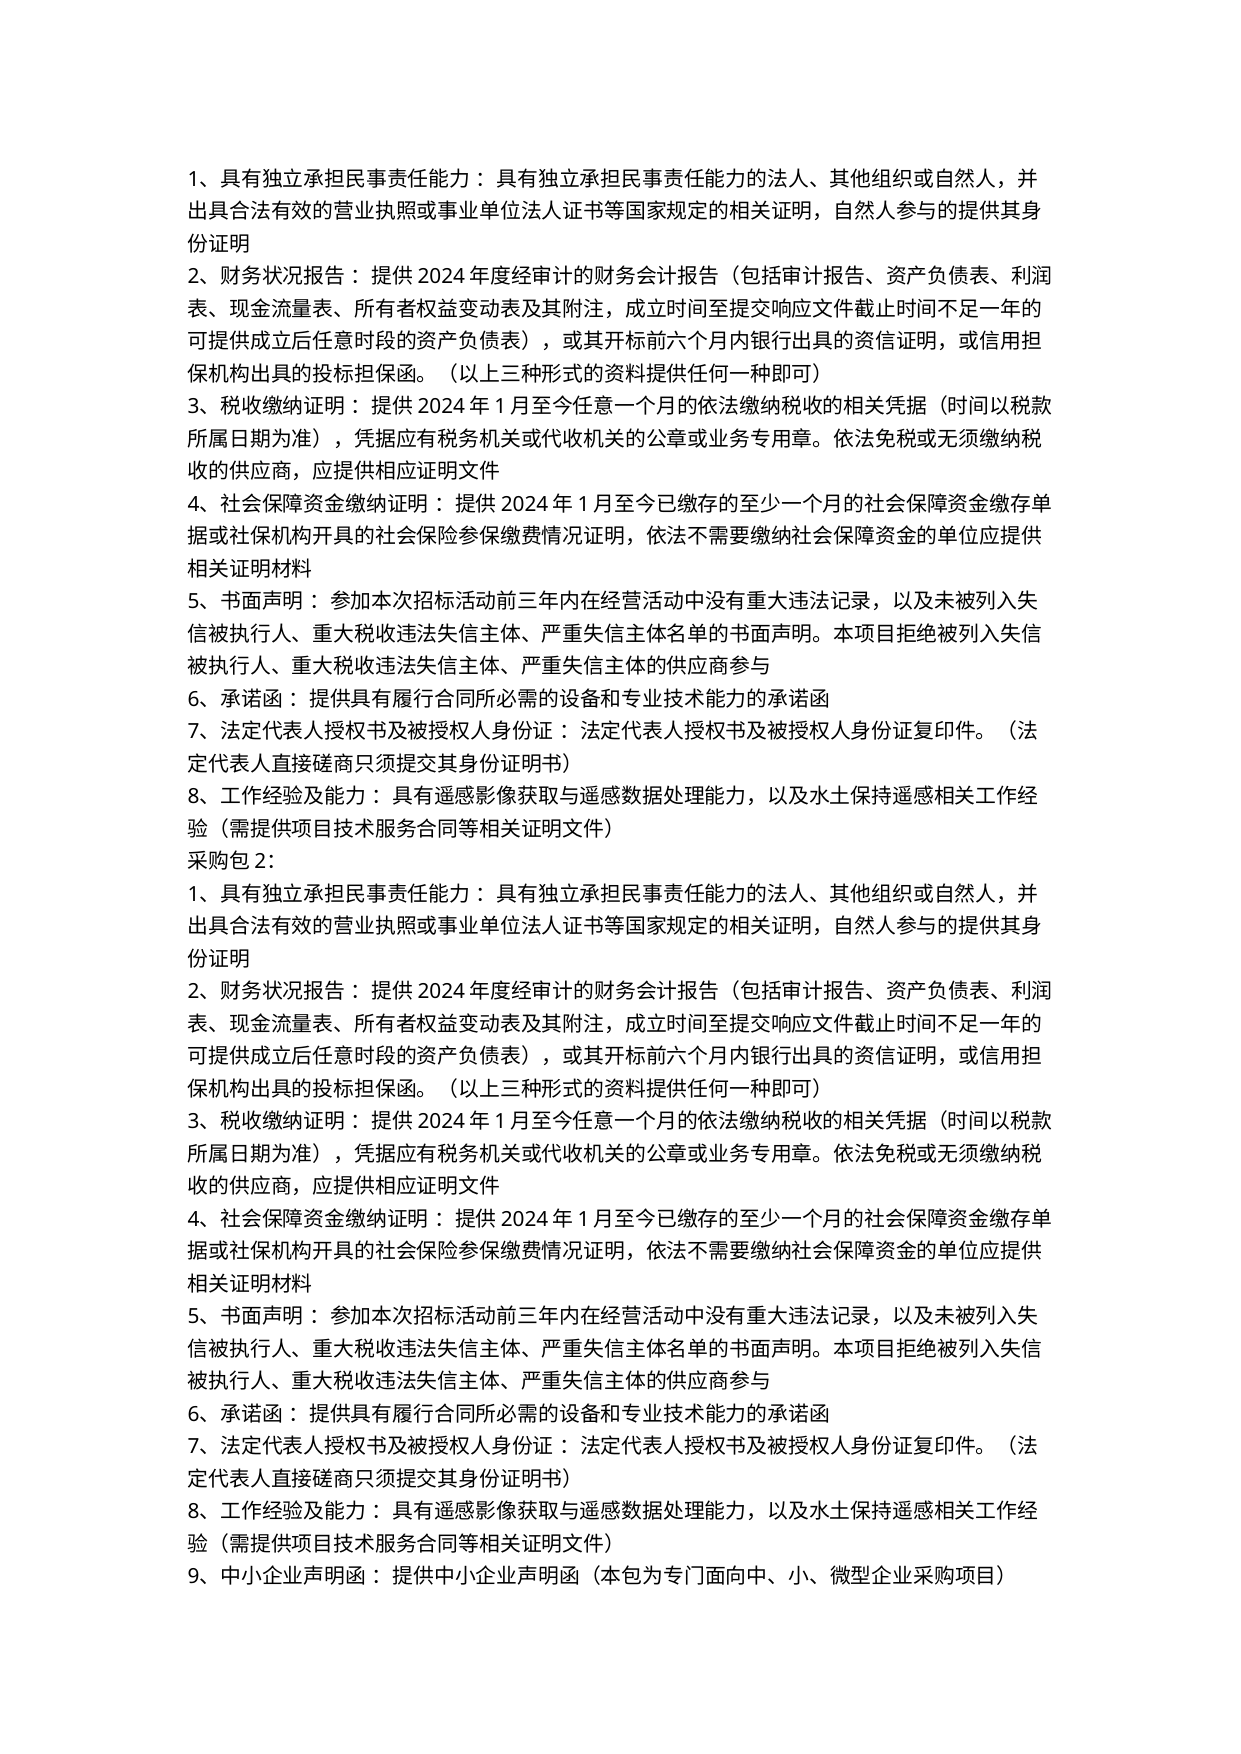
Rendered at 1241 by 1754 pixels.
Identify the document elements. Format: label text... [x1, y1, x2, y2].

text 1、具有独立承担民事责任能力 ：具有独立承担民事责任能力的法人、其他组织或自然人，并出具合法有效的营业执照或事业单位法人证书等国家规定的相关证明，自然人参与的提供其身份证明 [187, 877, 1053, 974]
text 8、工作经验及能力 ：具有遥感影像获取与遥感数据处理能力，以及水土保持遥感相关工作经验（需提供项目技术服务合同等相关证明文件） [187, 779, 1053, 844]
text 4、社会保障资金缴纳证明 ：提供2024年1月至今已缴存的至少一个月的社会保障资金缴存单据或社保机构开具的社会保险参保缴费情况证明，依法不需要缴纳社会保障资金的单位应提供相关证明材料 [187, 487, 1053, 584]
text 5、书面声明 ：参加本次招标活动前三年内在经营活动中没有重大违法记录，以及未被列入失信被执行人、重大税收违法失信主体、严重失信主体名单的书面声明。本项目拒绝被列入失信被执行人、重大税收违法失信主体、严重失信主体的供应商参与 [187, 584, 1053, 682]
text 采购包2： [187, 844, 1053, 877]
text 3、税收缴纳证明 ：提供2024年1月至今任意一个月的依法缴纳税收的相关凭据（时间以税款所属日期为准），凭据应有税务机关或代收机关的公章或业务专用章。依法免税或无须缴纳税收的供应商，应提供相应证明文件 [187, 389, 1053, 487]
text 8、工作经验及能力 ：具有遥感影像获取与遥感数据处理能力，以及水土保持遥感相关工作经验（需提供项目技术服务合同等相关证明文件） [187, 1494, 1053, 1559]
text 2、财务状况报告 ：提供2024年度经审计的财务会计报告（包括审计报告、资产负债表、利润表、现金流量表、所有者权益变动表及其附注，成立时间至提交响应文件截止时间不足一年的可提供成立后任意时段的资产负债表），或其开标前六个月内银行出具的资信证明，或信用担保机构出具的投标担保函。（以上三种形式的资料提供任何一种即可） [187, 974, 1053, 1104]
text 6、承诺函 ：提供具有履行合同所必需的设备和专业技术能力的承诺函 [187, 1397, 1053, 1429]
text 7、法定代表人授权书及被授权人身份证 ：法定代表人授权书及被授权人身份证复印件。（法定代表人直接磋商只须提交其身份证明书） [187, 1429, 1053, 1494]
text 6、承诺函 ：提供具有履行合同所必需的设备和专业技术能力的承诺函 [187, 682, 1053, 714]
text 5、书面声明 ：参加本次招标活动前三年内在经营活动中没有重大违法记录，以及未被列入失信被执行人、重大税收违法失信主体、严重失信主体名单的书面声明。本项目拒绝被列入失信被执行人、重大税收违法失信主体、严重失信主体的供应商参与 [187, 1299, 1053, 1397]
text 4、社会保障资金缴纳证明 ：提供2024年1月至今已缴存的至少一个月的社会保障资金缴存单据或社保机构开具的社会保险参保缴费情况证明，依法不需要缴纳社会保障资金的单位应提供相关证明材料 [187, 1202, 1053, 1299]
text 2、财务状况报告 ：提供2024年度经审计的财务会计报告（包括审计报告、资产负债表、利润表、现金流量表、所有者权益变动表及其附注，成立时间至提交响应文件截止时间不足一年的可提供成立后任意时段的资产负债表），或其开标前六个月内银行出具的资信证明，或信用担保机构出具的投标担保函。（以上三种形式的资料提供任何一种即可） [187, 259, 1053, 389]
text 7、法定代表人授权书及被授权人身份证 ：法定代表人授权书及被授权人身份证复印件。（法定代表人直接磋商只须提交其身份证明书） [187, 714, 1053, 779]
text 3、税收缴纳证明 ：提供2024年1月至今任意一个月的依法缴纳税收的相关凭据（时间以税款所属日期为准），凭据应有税务机关或代收机关的公章或业务专用章。依法免税或无须缴纳税收的供应商，应提供相应证明文件 [187, 1104, 1053, 1202]
text 9、中小企业声明函 ：提供中小企业声明函（本包为专门面向中、小、微型企业采购项目） [187, 1559, 1053, 1592]
text 1、具有独立承担民事责任能力 ：具有独立承担民事责任能力的法人、其他组织或自然人，并出具合法有效的营业执照或事业单位法人证书等国家规定的相关证明，自然人参与的提供其身份证明 [187, 162, 1053, 259]
